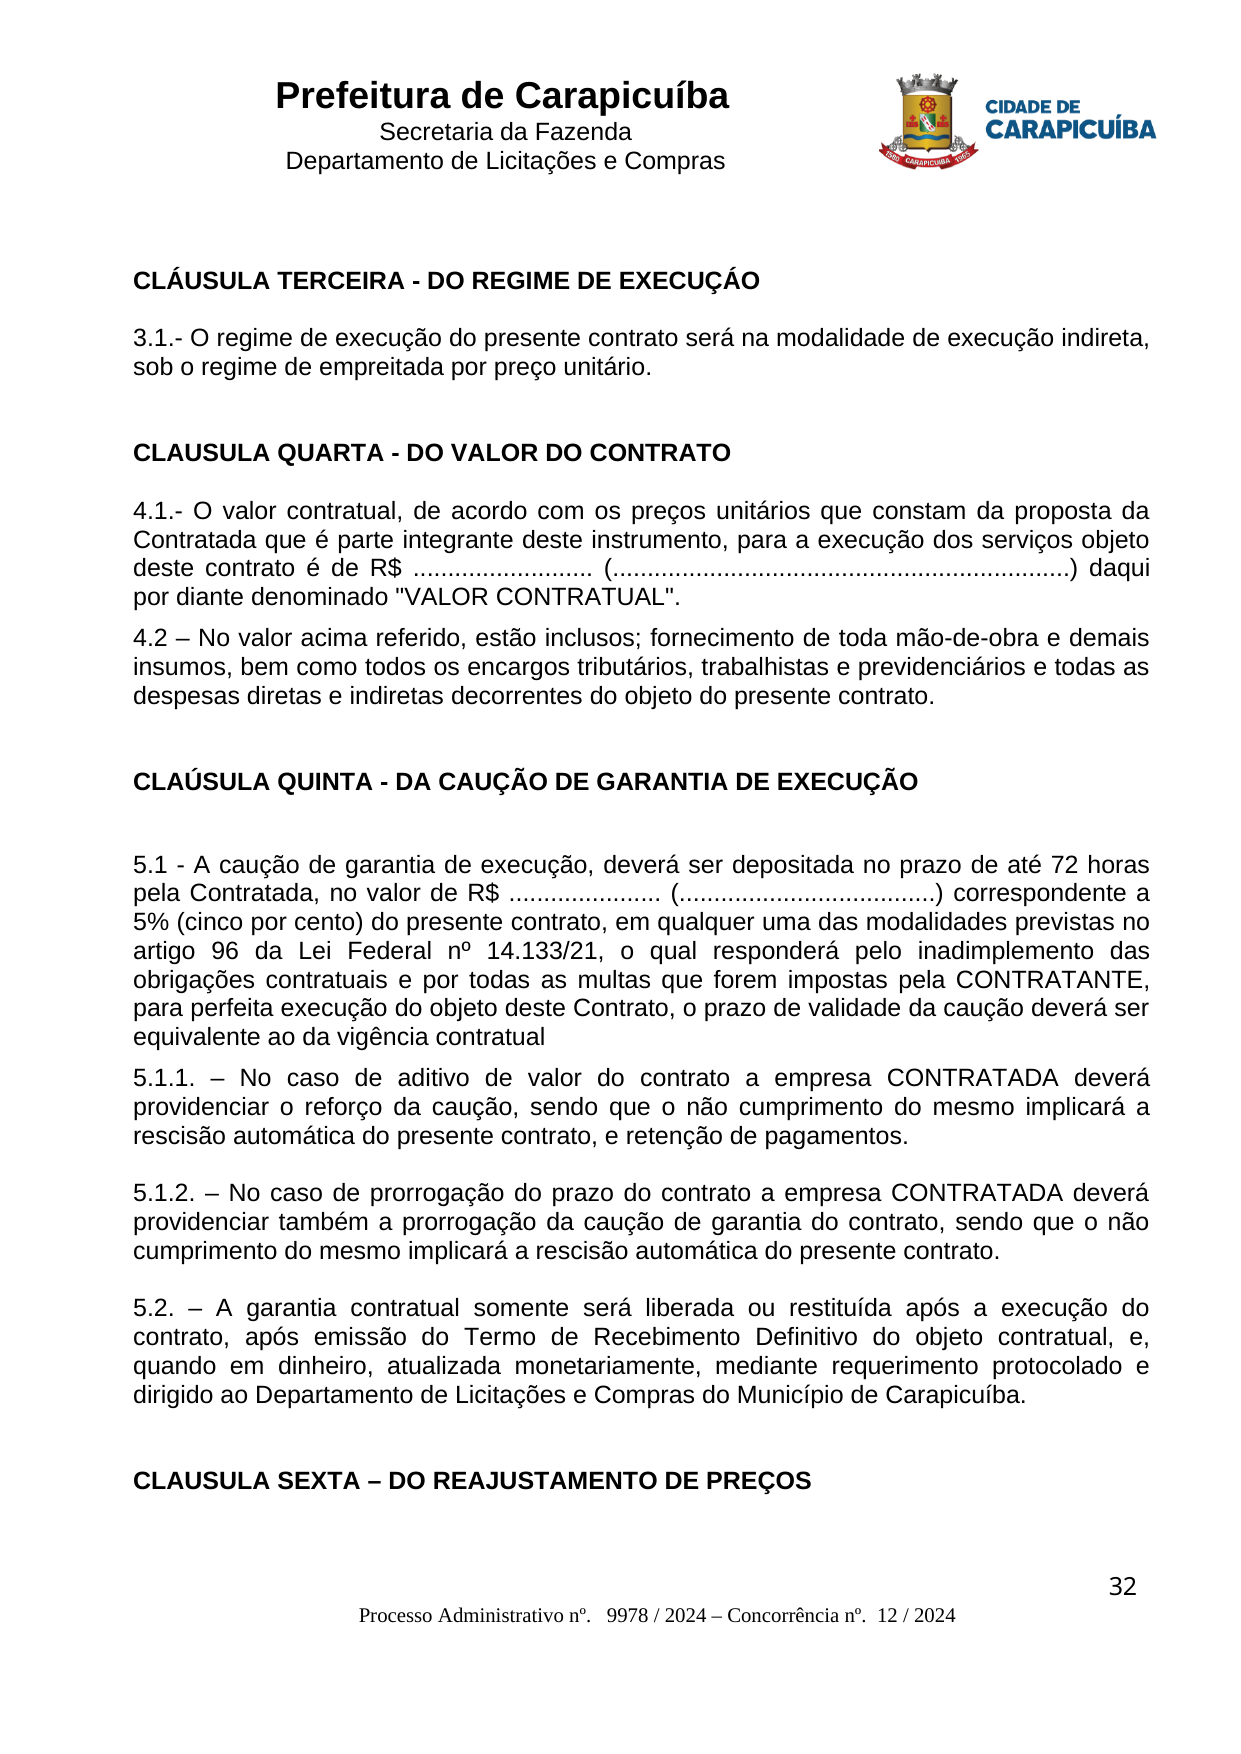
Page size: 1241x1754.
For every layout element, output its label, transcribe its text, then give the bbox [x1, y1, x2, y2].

text 5.2. – A garantia contratual somente será liberada ou restituída após a execução do contrato, após emissão do Termo de Recebimento Definitivo do objeto contratual, e, quando em dinheiro, atualizada monetariamente, mediante requerimento protocolado e dirigido ao Departamento de Licitações e Compras do Município de Carapicuíba. [133, 1293, 1152, 1408]
text 4.2 – No valor acima referido, estão inclusos; fornecimento de toda mão-de-obra e demais insumos, bem como todos os encargos tributários, trabalhistas e previdenciários e todas as despesas diretas e indiretas decorrentes do objeto do presente contrato. [133, 623, 1152, 710]
text CLAUSULA SEXTA – DO REAJUSTAMENTO DE PREÇOS [133, 1466, 1152, 1495]
text 4.1.- O valor contratual, de acordo com os preços unitários que constam da proposta da Contratada que é parte integrante deste instrumento, para a execução dos serviços objeto deste contrato é de R$ .......................... (..................................................................) daqui por diante denominado "VALOR CONTRATUAL". [133, 496, 1152, 611]
text 5.1 - A caução de garantia de execução, deverá ser depositada no prazo de até 72 horas pela Contratada, no valor de R$ ...................... (.....................................) correspondente a 5% (cinco por cento) do presente contrato, em qualquer uma das modalidades previstas no artigo 96 da Lei Federal nº 14.133/21, o qual responderá pelo inadimplemento das obrigações contratuais e por todas as multas que forem impostas pela CONTRATANTE, para perfeita execução do objeto deste Contrato, o prazo de validade da caução deverá ser equivalente ao da vigência contratual [133, 850, 1152, 1051]
picture [877, 65, 1159, 172]
text CLAÚSULA QUINTA - DA CAUÇÃO DE GARANTIA DE EXECUÇÃO [133, 767, 1152, 796]
text CLAUSULA QUARTA - DO VALOR DO CONTRATO [133, 438, 1152, 467]
text 3.1.- O regime de execução do presente contrato será na modalidade de execução indireta, sob o regime de empreitada por preço unitário. [133, 323, 1152, 381]
text 5.1.1. – No caso de aditivo de valor do contrato a empresa CONTRATADA deverá providenciar o reforço da caução, sendo que o não cumprimento do mesmo implicará a rescisão automática do presente contrato, e retenção de pagamentos. [133, 1063, 1152, 1150]
text CLÁUSULA TERCEIRA - DO REGIME DE EXECUÇÁO [133, 266, 1152, 295]
text 5.1.2. – No caso de prorrogação do prazo do contrato a empresa CONTRATADA deverá providenciar também a prorrogação da caução de garantia do contrato, sendo que o não cumprimento do mesmo implicará a rescisão automática do presente contrato. [133, 1178, 1152, 1265]
